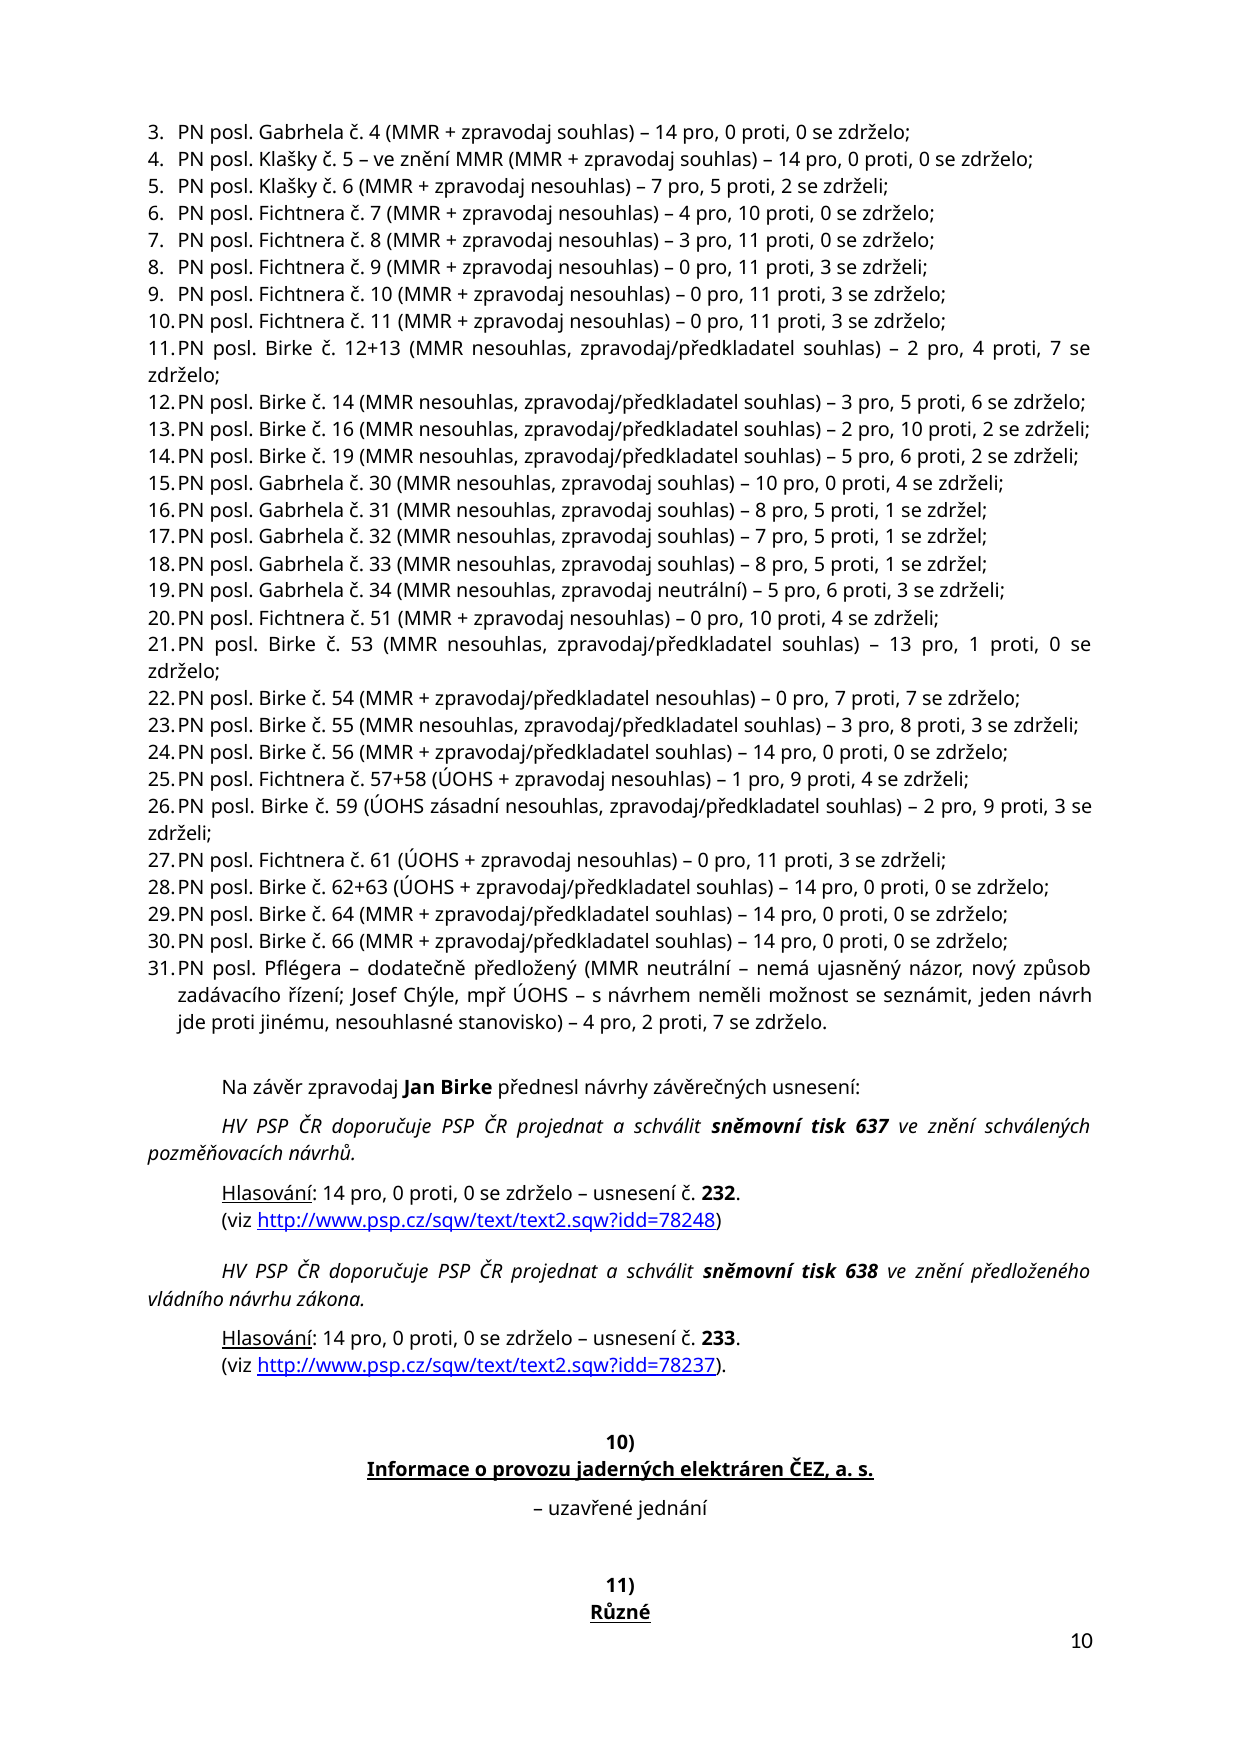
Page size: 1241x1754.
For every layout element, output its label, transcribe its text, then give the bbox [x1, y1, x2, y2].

text Hlasování: 14 pro, 0 proti, 0 se zdrželo – usnesení č. 233. [148, 1324, 1093, 1351]
text Různé [148, 1599, 1093, 1626]
text HV PSP ČR doporučuje PSP ČR projednat a schválit sněmovní tisk 638 ve znění předloženého vládního návrhu zákona. [148, 1258, 1093, 1312]
list PN posl. Birke č. 54 (MMR + zpravodaj/předkladatel nesouhlas) – 0 pro, 7 proti, 7 se zdrželo; [148, 685, 1093, 712]
list PN posl. Fichtnera č. 51 (MMR + zpravodaj nesouhlas) – 0 pro, 10 proti, 4 se zdrželi; [148, 604, 1093, 631]
list PN posl. Birke č. 59 (ÚOHS zásadní nesouhlas, zpravodaj/předkladatel souhlas) – 2 pro, 9 proti, 3 se zdrželi; [148, 793, 1093, 847]
list PN posl. Birke č. 12+13 (MMR nesouhlas, zpravodaj/předkladatel souhlas) – 2 pro, 4 proti, 7 se zdrželo; [148, 334, 1093, 388]
list PN posl. Birke č. 56 (MMR + zpravodaj/předkladatel souhlas) – 14 pro, 0 proti, 0 se zdrželo; [148, 739, 1093, 766]
list PN posl. Fichtnera č. 61 (ÚOHS + zpravodaj nesouhlas) – 0 pro, 11 proti, 3 se zdrželi; [148, 847, 1093, 873]
list PN posl. Birke č. 16 (MMR nesouhlas, zpravodaj/předkladatel souhlas) – 2 pro, 10 proti, 2 se zdrželi; [148, 415, 1093, 442]
list PN posl. Klašky č. 6 (MMR + zpravodaj nesouhlas) – 7 pro, 5 proti, 2 se zdrželi; [148, 172, 1093, 199]
list PN posl. Gabrhela č. 34 (MMR nesouhlas, zpravodaj neutrální) – 5 pro, 6 proti, 3 se zdrželi; [148, 577, 1093, 604]
list PN posl. Klašky č. 5 – ve znění MMR (MMR + zpravodaj souhlas) – 14 pro, 0 proti, 0 se zdrželo; [148, 145, 1093, 172]
text (viz http://www.psp.cz/sqw/text/text2.sqw?idd=78237). [148, 1351, 1093, 1378]
list PN posl. Fichtnera č. 8 (MMR + zpravodaj nesouhlas) – 3 pro, 11 proti, 0 se zdrželo; [148, 226, 1093, 253]
list PN posl. Gabrhela č. 32 (MMR nesouhlas, zpravodaj souhlas) – 7 pro, 5 proti, 1 se zdržel; [148, 523, 1093, 550]
text Na závěr zpravodaj Jan Birke přednesl návrhy závěrečných usnesení: [148, 1073, 1093, 1100]
list PN posl. Pflégera – dodatečně předložený (MMR neutrální – nemá ujasněný názor, nový způsob zadávacího řízení; Josef Chýle, mpř ÚOHS – s návrhem neměli možnost se seznámit, jeden návrh jde proti jinému, nesouhlasné stanovisko) – 4 pro, 2 proti, 7 se zdrželo. [148, 954, 1093, 1035]
list PN posl. Birke č. 55 (MMR nesouhlas, zpravodaj/předkladatel souhlas) – 3 pro, 8 proti, 3 se zdrželi; [148, 712, 1093, 739]
text (viz http://www.psp.cz/sqw/text/text2.sqw?idd=78248) [148, 1206, 1093, 1233]
list PN posl. Fichtnera č. 57+58 (ÚOHS + zpravodaj nesouhlas) – 1 pro, 9 proti, 4 se zdrželi; [148, 766, 1093, 793]
list PN posl. Gabrhela č. 4 (MMR + zpravodaj souhlas) – 14 pro, 0 proti, 0 se zdrželo; [148, 118, 1093, 145]
list PN posl. Birke č. 62+63 (ÚOHS + zpravodaj/předkladatel souhlas) – 14 pro, 0 proti, 0 se zdrželo; [148, 873, 1093, 901]
list PN posl. Gabrhela č. 33 (MMR nesouhlas, zpravodaj souhlas) – 8 pro, 5 proti, 1 se zdržel; [148, 550, 1093, 577]
text 10) [148, 1428, 1093, 1455]
list PN posl. Fichtnera č. 7 (MMR + zpravodaj nesouhlas) – 4 pro, 10 proti, 0 se zdrželo; [148, 199, 1093, 226]
text 11) [148, 1572, 1093, 1599]
list PN posl. Birke č. 53 (MMR nesouhlas, zpravodaj/předkladatel souhlas) – 13 pro, 1 proti, 0 se zdrželo; [148, 631, 1093, 685]
list PN posl. Fichtnera č. 10 (MMR + zpravodaj nesouhlas) – 0 pro, 11 proti, 3 se zdrželo; [148, 280, 1093, 307]
list PN posl. Birke č. 66 (MMR + zpravodaj/předkladatel souhlas) – 14 pro, 0 proti, 0 se zdrželo; [148, 927, 1093, 954]
text HV PSP ČR doporučuje PSP ČR projednat a schválit sněmovní tisk 637 ve znění schválených pozměňovacích návrhů. [148, 1112, 1093, 1166]
text Informace o provozu jaderných elektráren ČEZ, a. s. [148, 1455, 1093, 1482]
list PN posl. Gabrhela č. 30 (MMR nesouhlas, zpravodaj souhlas) – 10 pro, 0 proti, 4 se zdrželi; [148, 469, 1093, 496]
list PN posl. Fichtnera č. 9 (MMR + zpravodaj nesouhlas) – 0 pro, 11 proti, 3 se zdrželi; [148, 253, 1093, 280]
text – uzavřené jednání [148, 1495, 1093, 1522]
list PN posl. Fichtnera č. 11 (MMR + zpravodaj nesouhlas) – 0 pro, 11 proti, 3 se zdrželo; [148, 307, 1093, 334]
list PN posl. Birke č. 19 (MMR nesouhlas, zpravodaj/předkladatel souhlas) – 5 pro, 6 proti, 2 se zdrželi; [148, 442, 1093, 469]
list PN posl. Birke č. 64 (MMR + zpravodaj/předkladatel souhlas) – 14 pro, 0 proti, 0 se zdrželo; [148, 901, 1093, 927]
list PN posl. Birke č. 14 (MMR nesouhlas, zpravodaj/předkladatel souhlas) – 3 pro, 5 proti, 6 se zdrželo; [148, 388, 1093, 415]
text Hlasování: 14 pro, 0 proti, 0 se zdrželo – usnesení č. 232. [148, 1179, 1093, 1206]
list PN posl. Gabrhela č. 31 (MMR nesouhlas, zpravodaj souhlas) – 8 pro, 5 proti, 1 se zdržel; [148, 496, 1093, 523]
